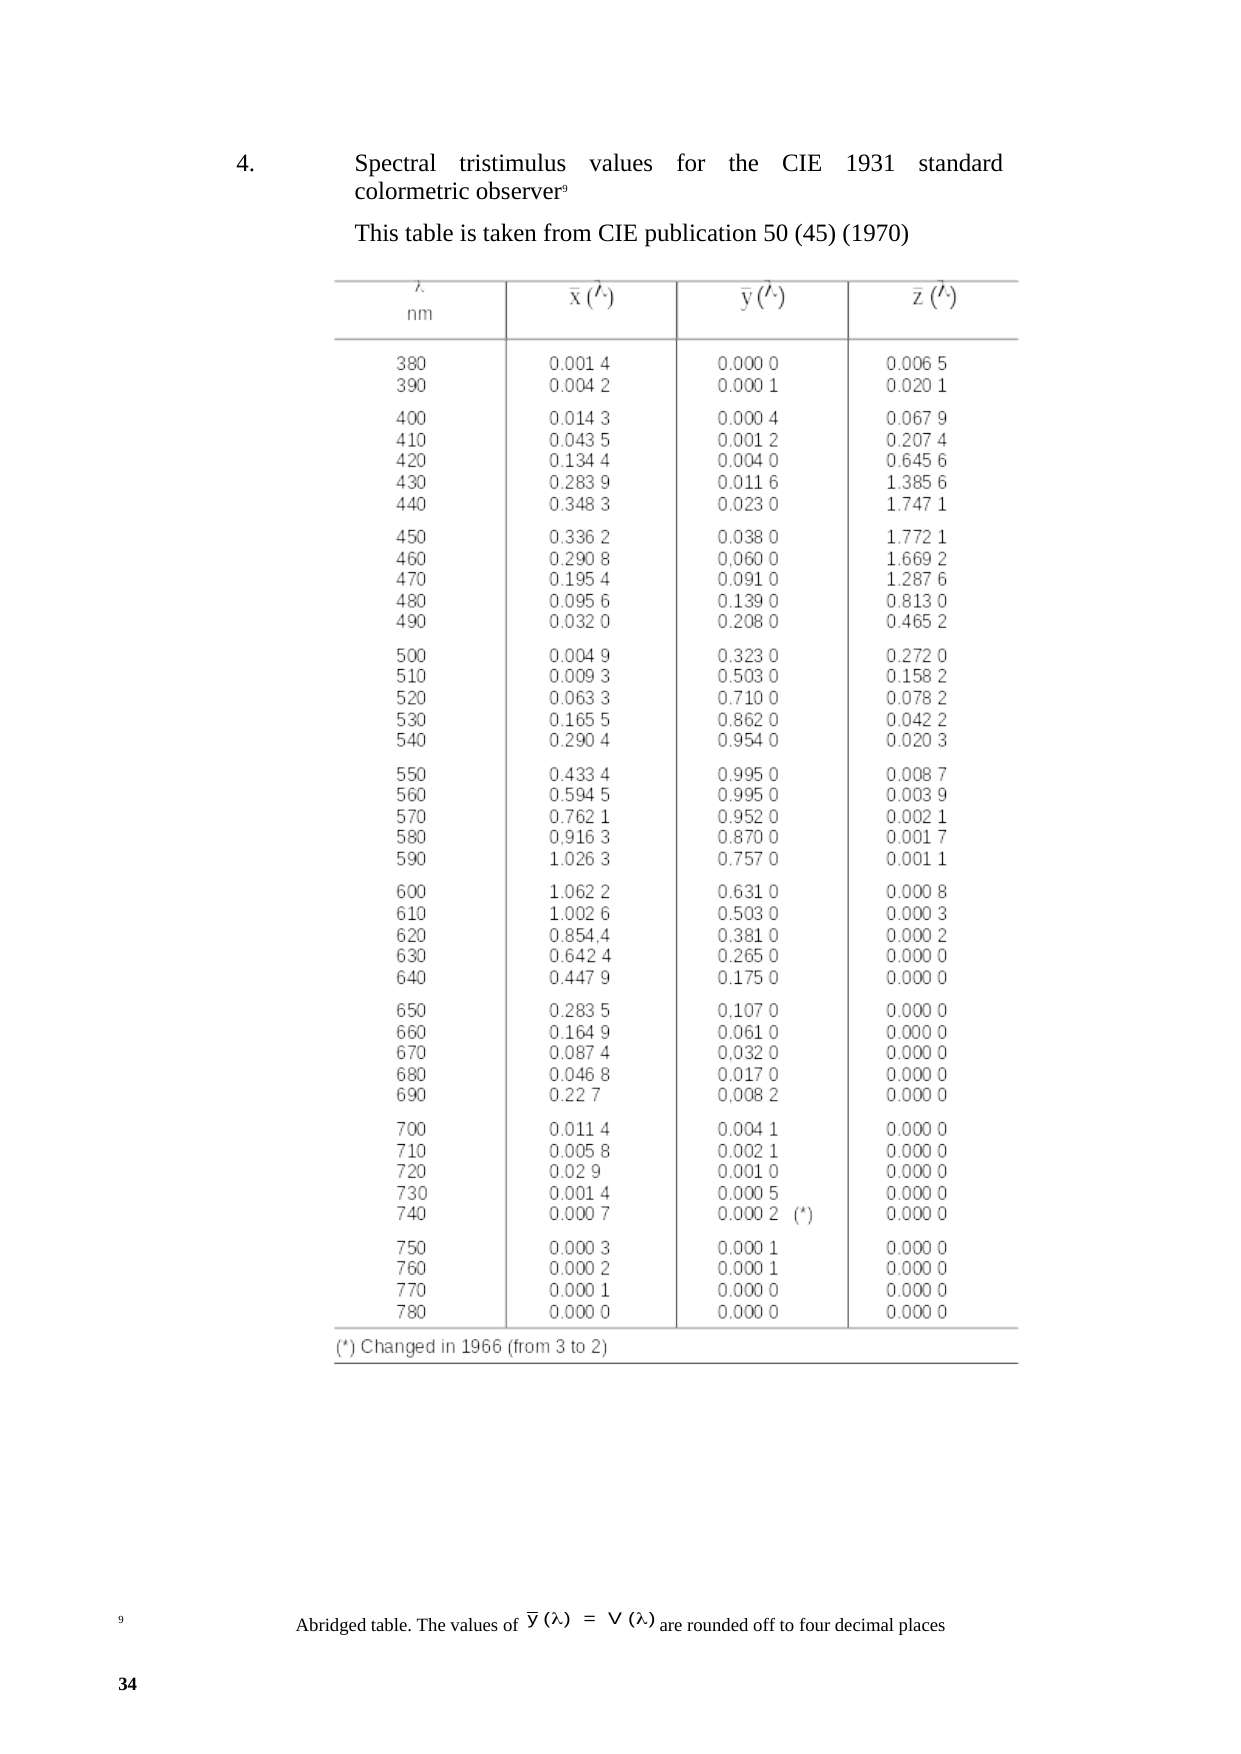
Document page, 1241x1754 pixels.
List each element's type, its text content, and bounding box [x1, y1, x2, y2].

text This table is taken from CIE publication 50 (45) (1970) [354, 218, 1004, 246]
text 4. Spectral tristimulus values for the CIE 1931 standard colormetric observer [236, 148, 1004, 205]
